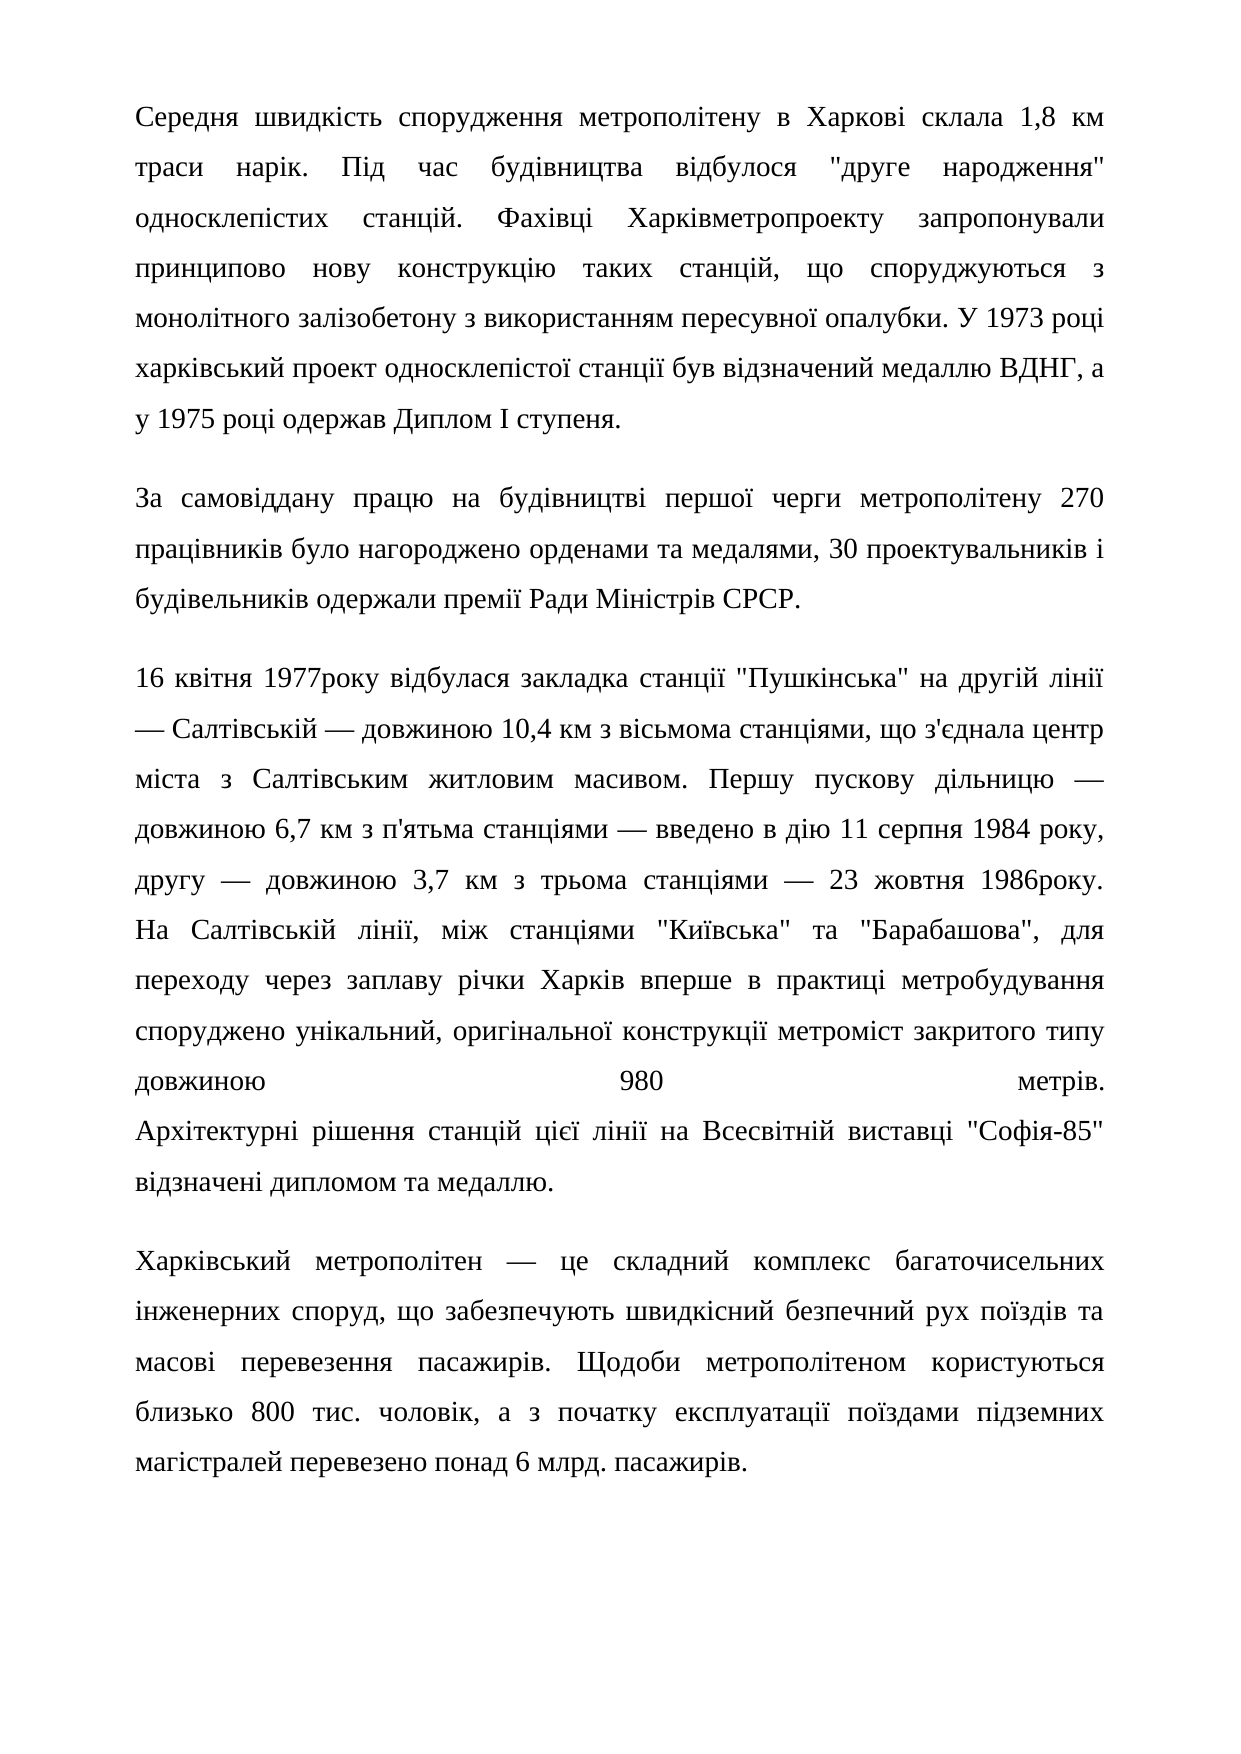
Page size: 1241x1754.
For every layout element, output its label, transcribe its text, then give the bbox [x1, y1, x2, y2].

text Харківський метрополітен — це складний комплекс багаточисельних інженерних споруд, що забезпечують швидкісний безпечний рух поїздів та масові перевезення пасажирів. Щодоби метрополітеном користуються близько 800 тис. чоловік, а з початку експлуатації поїздами підземних магістралей перевезено понад 6 млрд. пасажирів. [135, 1243, 1105, 1478]
text За самовіддану працю на будівництві першої черги метрополітену 270 працівників було нагороджено орденами та медалями, 30 проектувальників і будівельників одержали премії Ради Міністрів СРСР. [135, 480, 1105, 614]
text Середня швидкість спорудження метрополітену в Харкові склала 1,8 км траси нарік. Під час будівництва відбулося "друге народження" односклепістих станцій. Фахівці Харківметропроекту запропонували принципово нову конструкцію таких станцій, що споруджуються з монолітного залізобетону з використанням пересувної опалубки. У 1973 році харківський проект односклепістої станції був відзначений медаллю ВДНГ, а у 1975 році одержав Диплом І ступеня. [135, 99, 1105, 434]
text 16 квітня 1977року відбулася закладка станції "Пушкінська" на другій лінії — Салтівській — довжиною 10,4 км з вісьмома станціями, що з'єднала центр міста з Салтівським житловим масивом. Першу пускову дільницю — довжиною 6,7 км з п'ятьма станціями — введено в дію 11 серпня 1984 року, другу — довжиною 3,7 км з трьома станціями — 23 жовтня 1986року. На Салтівській лінії, між станціями "Київська" та "Барабашова", для переходу через заплаву річки Харків вперше в практиці метробудування споруджено унікальний, оригінальної конструкції метроміст закритого типу довжиною 980 метрів. Архітектурні рішення станцій цієї лінії на Всесвітній виставці "Софія-85" відзначені дипломом та медаллю. [135, 661, 1105, 1197]
